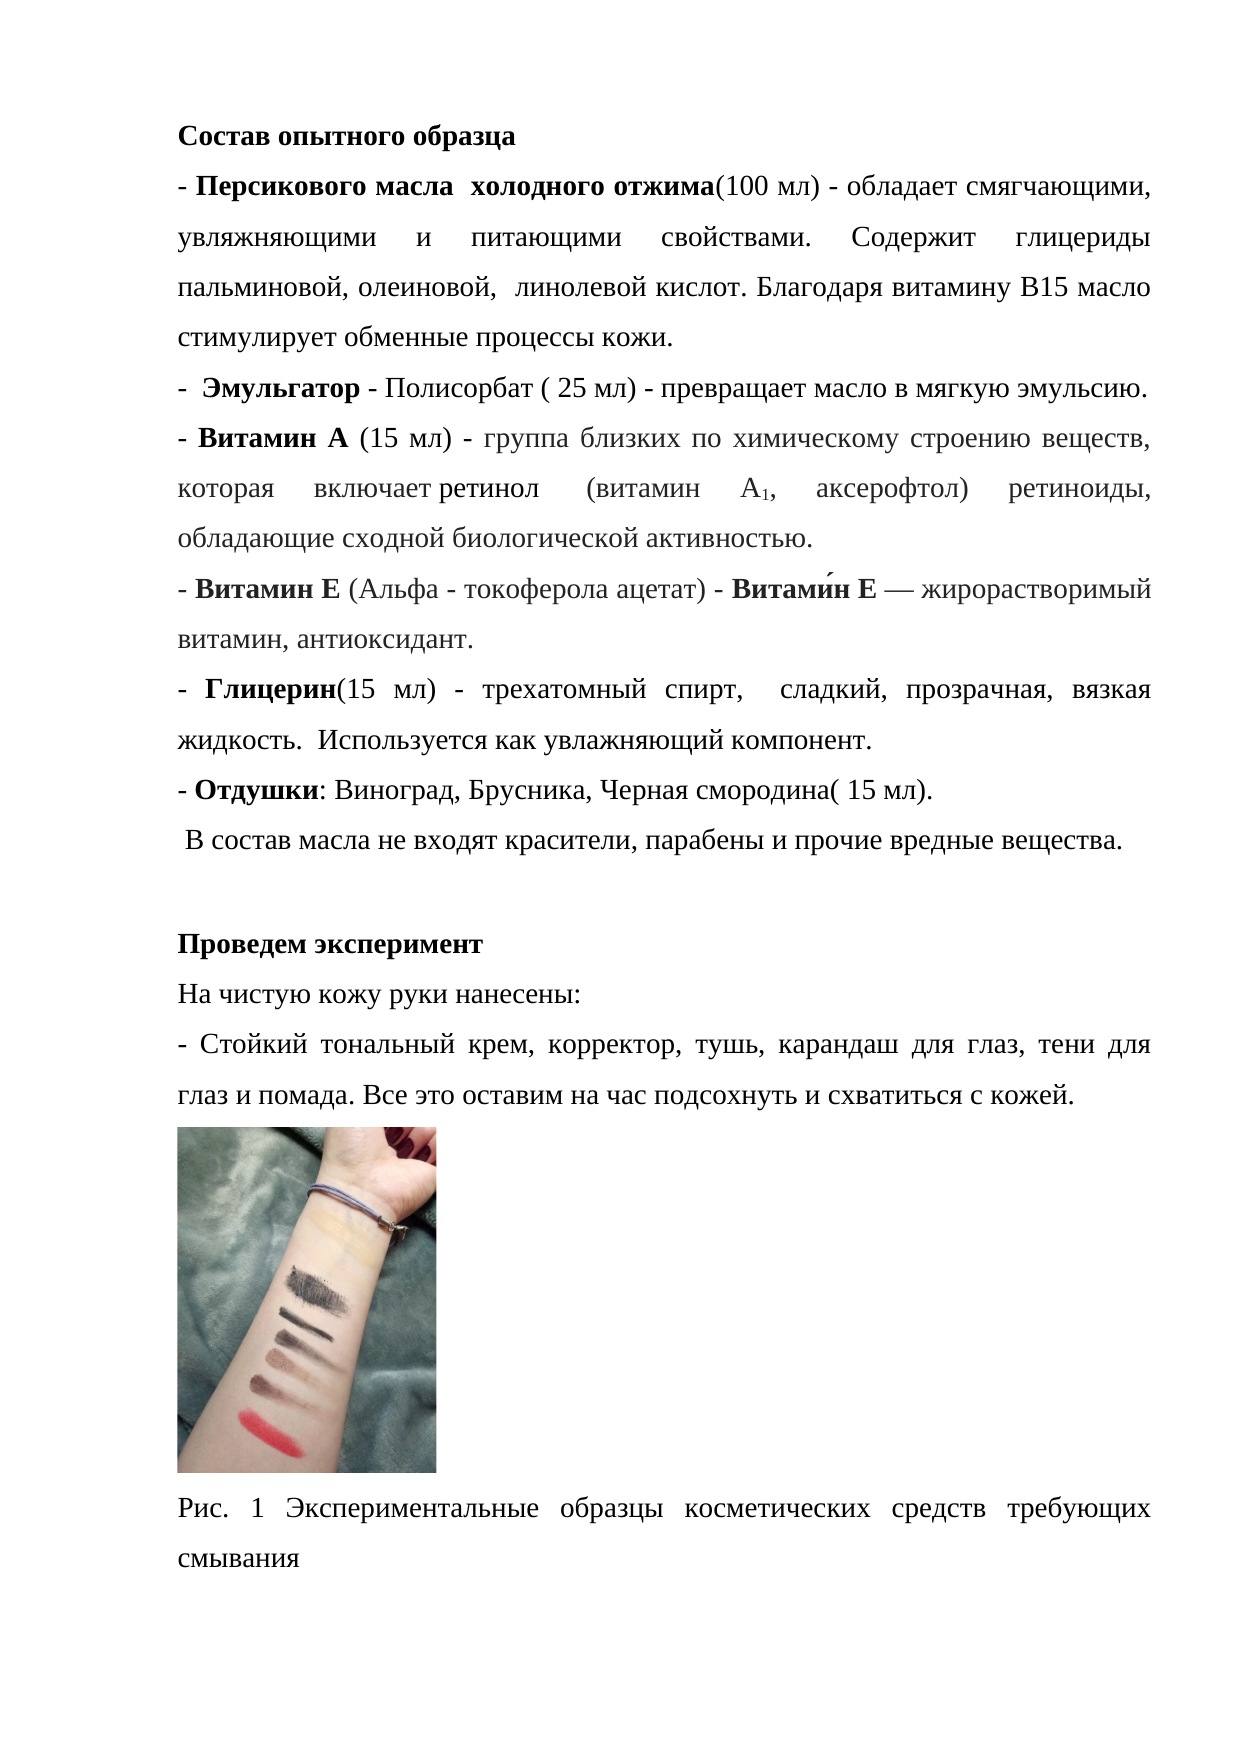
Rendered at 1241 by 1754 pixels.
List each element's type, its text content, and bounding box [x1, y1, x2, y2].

text - Витамин А (15 мл) - группа близких по химическому строению веществ, которая включает ретинол (витамин A1, аксерофтол) ретиноиды, обладающие сходной биологической активностью. [177, 420, 1152, 554]
text Рис. 1 Экспериментальные образцы косметических средств требующих смывания [177, 1490, 1152, 1573]
text - Отдушки: Виноград, Брусника, Черная смородина( 15 мл). [177, 772, 1152, 806]
text - Витамин Е (Альфа - токоферола ацетат) - Витами́н E — жирорастворимый витамин, антиоксидант. [177, 604, 1152, 655]
text Состав опытного образца [177, 118, 1152, 152]
text - Персикового масла холодного отжима(100 мл) - обладает смягчающими, увляжняющими и питающими свойствами. Содержит глицериды пальминовой, олеиновой, линолевой кислот. Благодаря витамину В15 масло стимулирует обменные процессы кожи. [177, 168, 1152, 353]
text На чистую кожу руки нанесены: [177, 976, 1152, 1010]
text - Стойкий тональный крем, корректор, тушь, карандаш для глаз, тени для глаз и помада. Все это оставим на час подсохнуть и схватиться с кожей. [177, 1026, 1152, 1110]
picture [177, 1127, 437, 1473]
text Проведем эксперимент [177, 926, 1152, 959]
text - Глицерин(15 мл) - трехатомный спирт, сладкий, прозрачная, вязкая жидкость. Используется как увлажняющий компонент. [177, 672, 1152, 755]
text В состав масла не входят красители, парабены и прочие вредные вещества. [177, 822, 1152, 856]
text - Эмульгатор - Полисорбат ( 25 мл) - превращает масло в мягкую эмульсию. [177, 370, 1152, 403]
